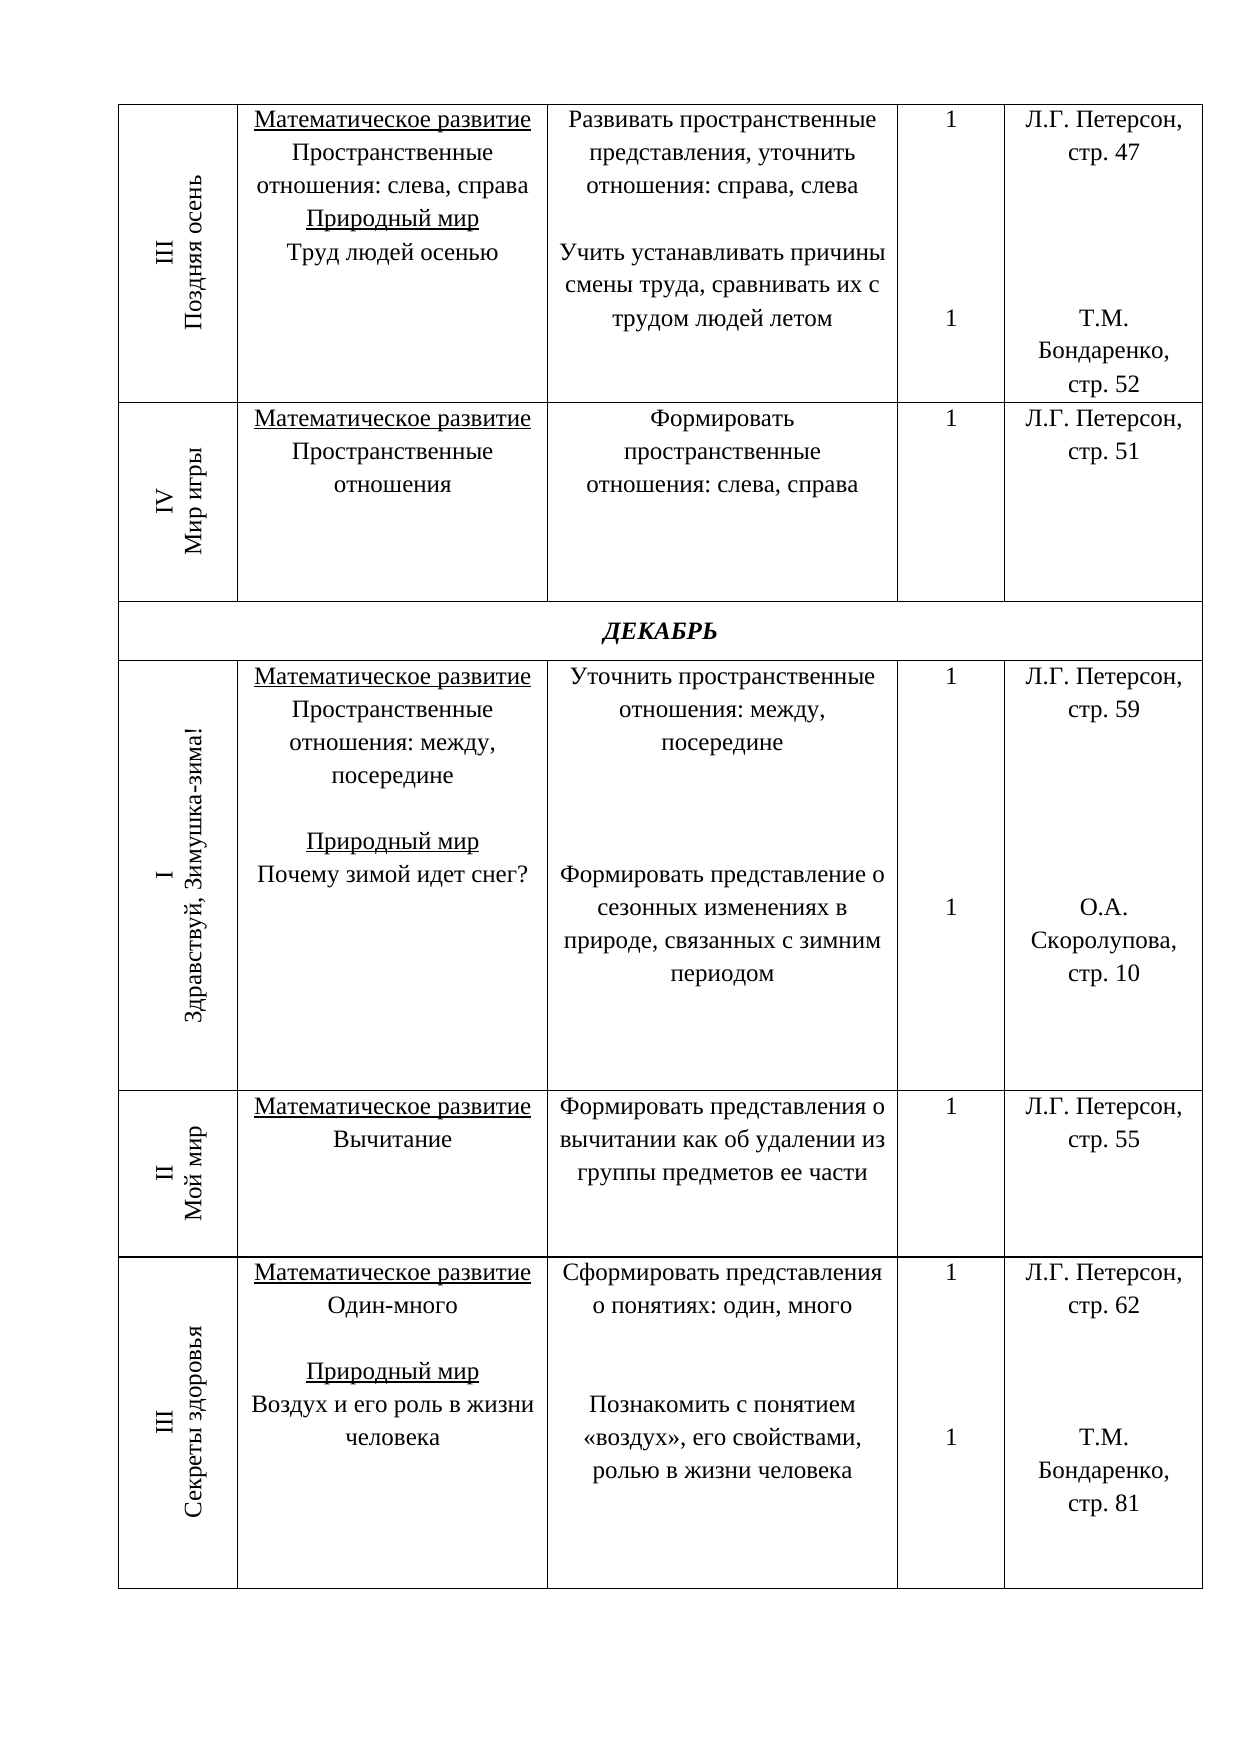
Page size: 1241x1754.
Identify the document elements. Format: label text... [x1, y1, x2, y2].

table_cell Уточнить пространственные отношения: между, посередине Формировать представление о сезонных изменениях в природе, связанных с зимним периодом [548, 661, 897, 1090]
table_cell III Секреты здоровья [119, 1258, 237, 1588]
table_cell Л.Г. Петерсон, стр. 59 О.А. Скоролупова, стр. 10 [1005, 661, 1202, 1090]
table_cell Математическое развитие Пространственные отношения: слева, справа Природный мир Труд людей осенью [238, 105, 547, 402]
table_cell Математическое развитие Пространственные отношения: между, посередине Природный мир Почему зимой идет снег? [238, 661, 547, 1090]
table_cell 1 [898, 403, 1004, 601]
table_cell IV Мир игры [119, 403, 237, 601]
table_cell Формировать представления о вычитании как об удалении из группы предметов ее части [548, 1091, 897, 1256]
table_cell 1 [898, 1091, 1004, 1256]
table_cell Развивать пространственные представления, уточнить отношения: справа, слева Учить устанавливать причины смены труда, сравнивать их с трудом людей летом [548, 105, 897, 402]
table_cell Сформировать представления о понятиях: один, много Познакомить с понятием «воздух», его свойствами, ролью в жизни человека [548, 1258, 897, 1588]
table_cell Л.Г. Петерсон, стр. 62 Т.М. Бондаренко, стр. 81 [1005, 1258, 1202, 1588]
table_cell Л.Г. Петерсон, стр. 51 [1005, 403, 1202, 601]
table_cell Л.Г. Петерсон, стр. 55 [1005, 1091, 1202, 1256]
table_cell ДЕКАБРЬ [119, 602, 1202, 660]
table_cell II Мой мир [119, 1091, 237, 1256]
table_cell 1 1 [898, 661, 1004, 1090]
table_cell 1 1 [898, 105, 1004, 402]
table_cell Математическое развитие Пространственные отношения [238, 403, 547, 601]
table_cell Формировать пространственные отношения: слева, справа [548, 403, 897, 601]
table_cell Математическое развитие Вычитание [238, 1091, 547, 1256]
table_cell Л.Г. Петерсон, стр. 47 Т.М. Бондаренко, стр. 52 [1005, 105, 1202, 402]
table_cell 1 1 [898, 1258, 1004, 1588]
table_cell Математическое развитие Один-много Природный мир Воздух и его роль в жизни человека [238, 1258, 547, 1588]
table_cell I Здравствуй, Зимушка-зима! [119, 661, 237, 1090]
table_cell III Поздняя осень [119, 105, 237, 402]
